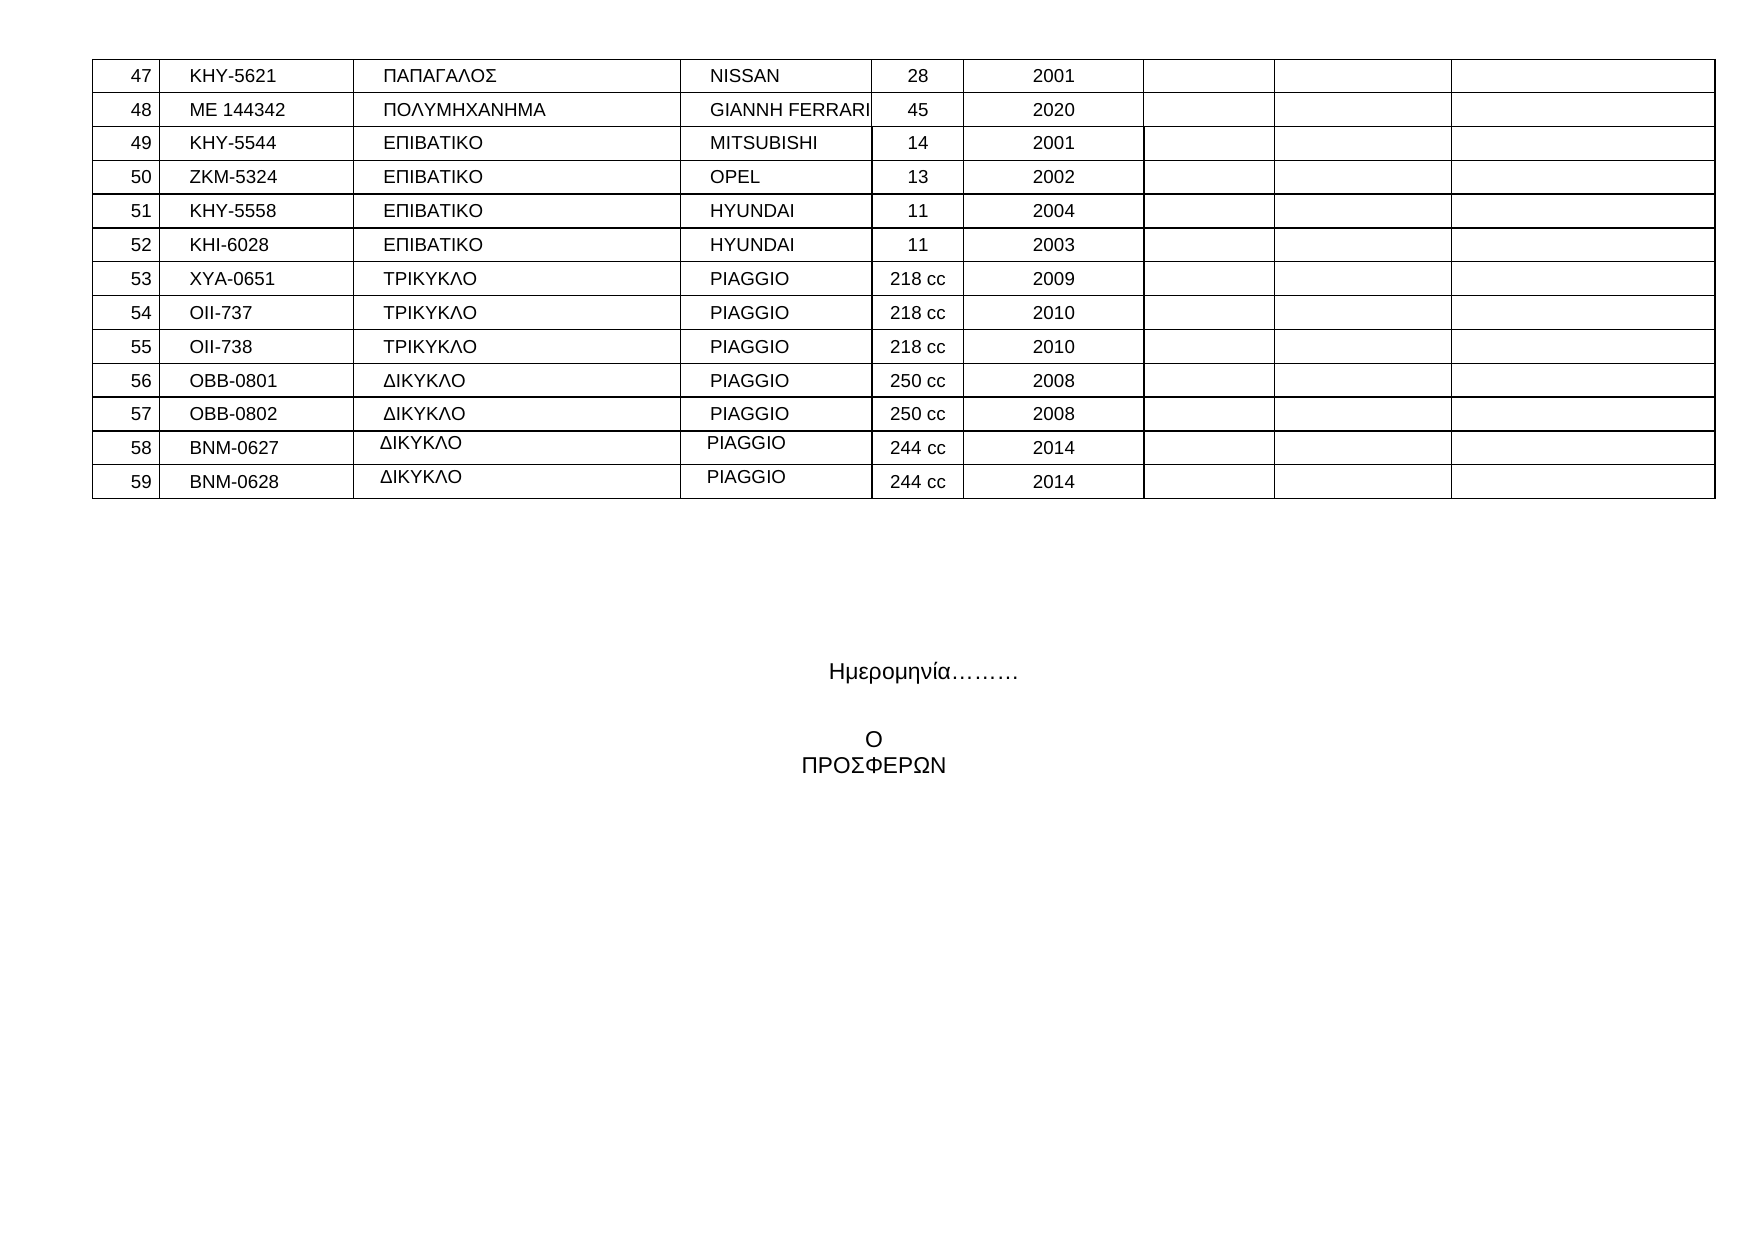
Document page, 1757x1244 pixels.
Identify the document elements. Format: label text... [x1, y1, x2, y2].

table_cell ΠΟΛΥΜΗΧΑΝΗΜΑ [354, 93, 680, 126]
table_cell [1145, 398, 1274, 430]
table_cell [1145, 195, 1274, 227]
table_cell ΤΡΙΚΥΚΛΟ [354, 296, 680, 329]
table_cell PIAGGIO [681, 330, 871, 363]
table_cell 57 [93, 398, 159, 430]
table_cell 51 [93, 195, 159, 227]
table_cell ΟΒΒ-0801 [160, 364, 353, 396]
table_header [1275, 60, 1451, 92]
table_cell [1275, 262, 1451, 295]
table_cell 56 [93, 364, 159, 396]
table_cell ΔΙΚΥΚΛΟ [354, 432, 680, 464]
text Ημερομηνία……… [669, 658, 1724, 684]
table_cell ΚΗΙ-6028 [160, 229, 353, 261]
table_cell 2010 [964, 330, 1143, 363]
table_cell PIAGGIO [681, 465, 871, 498]
table_cell [1275, 398, 1451, 430]
table_cell BNM-0627 [160, 432, 353, 464]
table_cell 244 cc [873, 465, 963, 498]
table_cell GIANNH FERRARI [681, 93, 871, 126]
table_cell OPEL [681, 161, 871, 193]
table_cell [1275, 93, 1451, 126]
table_cell [1452, 330, 1714, 363]
table_cell [1275, 127, 1451, 159]
table_cell ΤΡΙΚΥΚΛΟ [354, 330, 680, 363]
table_cell ΔΙΚΥΚΛΟ [354, 398, 680, 430]
table_cell [1145, 296, 1274, 329]
table_cell 55 [93, 330, 159, 363]
table_cell 11 [873, 229, 963, 261]
table_header ΚΗΥ-5621 [160, 60, 353, 92]
table_cell [1452, 195, 1714, 227]
table_cell ΟΙΙ-738 [160, 330, 353, 363]
table_cell [1275, 195, 1451, 227]
table_cell 2003 [964, 229, 1143, 261]
table_cell 2010 [964, 296, 1143, 329]
table_cell 52 [93, 229, 159, 261]
table_cell [1275, 465, 1451, 498]
table_cell 14 [873, 127, 963, 159]
table_cell 59 [93, 465, 159, 498]
table_cell 48 [93, 93, 159, 126]
table_cell [1145, 161, 1274, 193]
table_cell 58 [93, 432, 159, 464]
table_cell ΤΡΙΚΥΚΛΟ [354, 262, 680, 295]
table_cell [1145, 432, 1274, 464]
table_cell 2014 [964, 432, 1143, 464]
table_cell [1452, 93, 1714, 126]
table_cell [1452, 432, 1714, 464]
table_cell 218 cc [873, 262, 963, 295]
table_cell ΕΠΙΒΑΤΙΚΟ [354, 195, 680, 227]
table_header NISSAN [681, 60, 871, 92]
table_cell ΕΠΙΒΑΤΙΚΟ [354, 229, 680, 261]
table_cell ΟΙΙ-737 [160, 296, 353, 329]
table_cell [1144, 93, 1274, 126]
text Ο ΠΡΟΣΦΕΡΩΝ [789, 726, 959, 779]
table_cell ΧΥΑ-0651 [160, 262, 353, 295]
table_cell ΔΙΚΥΚΛΟ [354, 465, 680, 498]
table_header 2001 [964, 60, 1143, 92]
table_cell ΕΠΙΒΑΤΙΚΟ [354, 127, 680, 159]
table_cell 218 cc [873, 330, 963, 363]
table_cell [1452, 364, 1714, 396]
table_header [1144, 60, 1274, 92]
table_cell ΕΠΙΒΑΤΙΚΟ [354, 161, 680, 193]
table_cell 250 cc [873, 398, 963, 430]
table_cell [1145, 127, 1274, 159]
table_cell [1275, 330, 1451, 363]
table_cell PIAGGIO [681, 296, 871, 329]
table_cell 2001 [964, 127, 1143, 159]
table_cell 13 [873, 161, 963, 193]
table_cell [1145, 465, 1274, 498]
table_cell 2020 [964, 93, 1143, 126]
table_cell 2002 [964, 161, 1143, 193]
table_cell ΔΙΚΥΚΛΟ [354, 364, 680, 396]
table_cell 2009 [964, 262, 1143, 295]
table_cell [1275, 432, 1451, 464]
table_header 28 [872, 60, 963, 92]
table_cell [1452, 262, 1714, 295]
table_header 47 [93, 60, 159, 92]
table_cell ΖΚΜ-5324 [160, 161, 353, 193]
table_cell [1275, 161, 1451, 193]
table_cell 11 [873, 195, 963, 227]
table_cell ΚΗΥ-5544 [160, 127, 353, 159]
table_header ΠΑΠΑΓΑΛΟΣ [354, 60, 680, 92]
table_header [1452, 60, 1714, 92]
table_cell 2008 [964, 398, 1143, 430]
table_cell 250 cc [873, 364, 963, 396]
table_cell 53 [93, 262, 159, 295]
table_cell [1275, 364, 1451, 396]
table_cell 244 cc [873, 432, 963, 464]
table_cell HYUNDAI [681, 195, 871, 227]
table_cell [1452, 296, 1714, 329]
table_cell [1145, 229, 1274, 261]
table_cell [1275, 229, 1451, 261]
table_cell 2004 [964, 195, 1143, 227]
table_cell KHY-5558 [160, 195, 353, 227]
table_cell ΟΒΒ-0802 [160, 398, 353, 430]
table_cell [1452, 465, 1714, 498]
table_cell 45 [872, 93, 963, 126]
table_cell PIAGGIO [681, 364, 871, 396]
table_cell [1145, 330, 1274, 363]
table_cell MITSUBISHI [681, 127, 871, 159]
table_cell [1452, 229, 1714, 261]
table_cell [1452, 127, 1714, 159]
table_cell 49 [93, 127, 159, 159]
table_cell 54 [93, 296, 159, 329]
table_cell 50 [93, 161, 159, 193]
table_cell BNM-0628 [160, 465, 353, 498]
table_cell [1145, 262, 1274, 295]
table_cell PIAGGIO [681, 432, 871, 464]
table_cell 2014 [964, 465, 1143, 498]
table_cell [1452, 398, 1714, 430]
table_cell 2008 [964, 364, 1143, 396]
table_cell PIAGGIO [681, 262, 871, 295]
table_cell [1145, 364, 1274, 396]
table_cell HYUNDAI [681, 229, 871, 261]
table_cell ME 144342 [160, 93, 353, 126]
table_cell 218 cc [873, 296, 963, 329]
table_cell [1275, 296, 1451, 329]
table_cell [1452, 161, 1714, 193]
table_cell PIAGGIO [681, 398, 871, 430]
